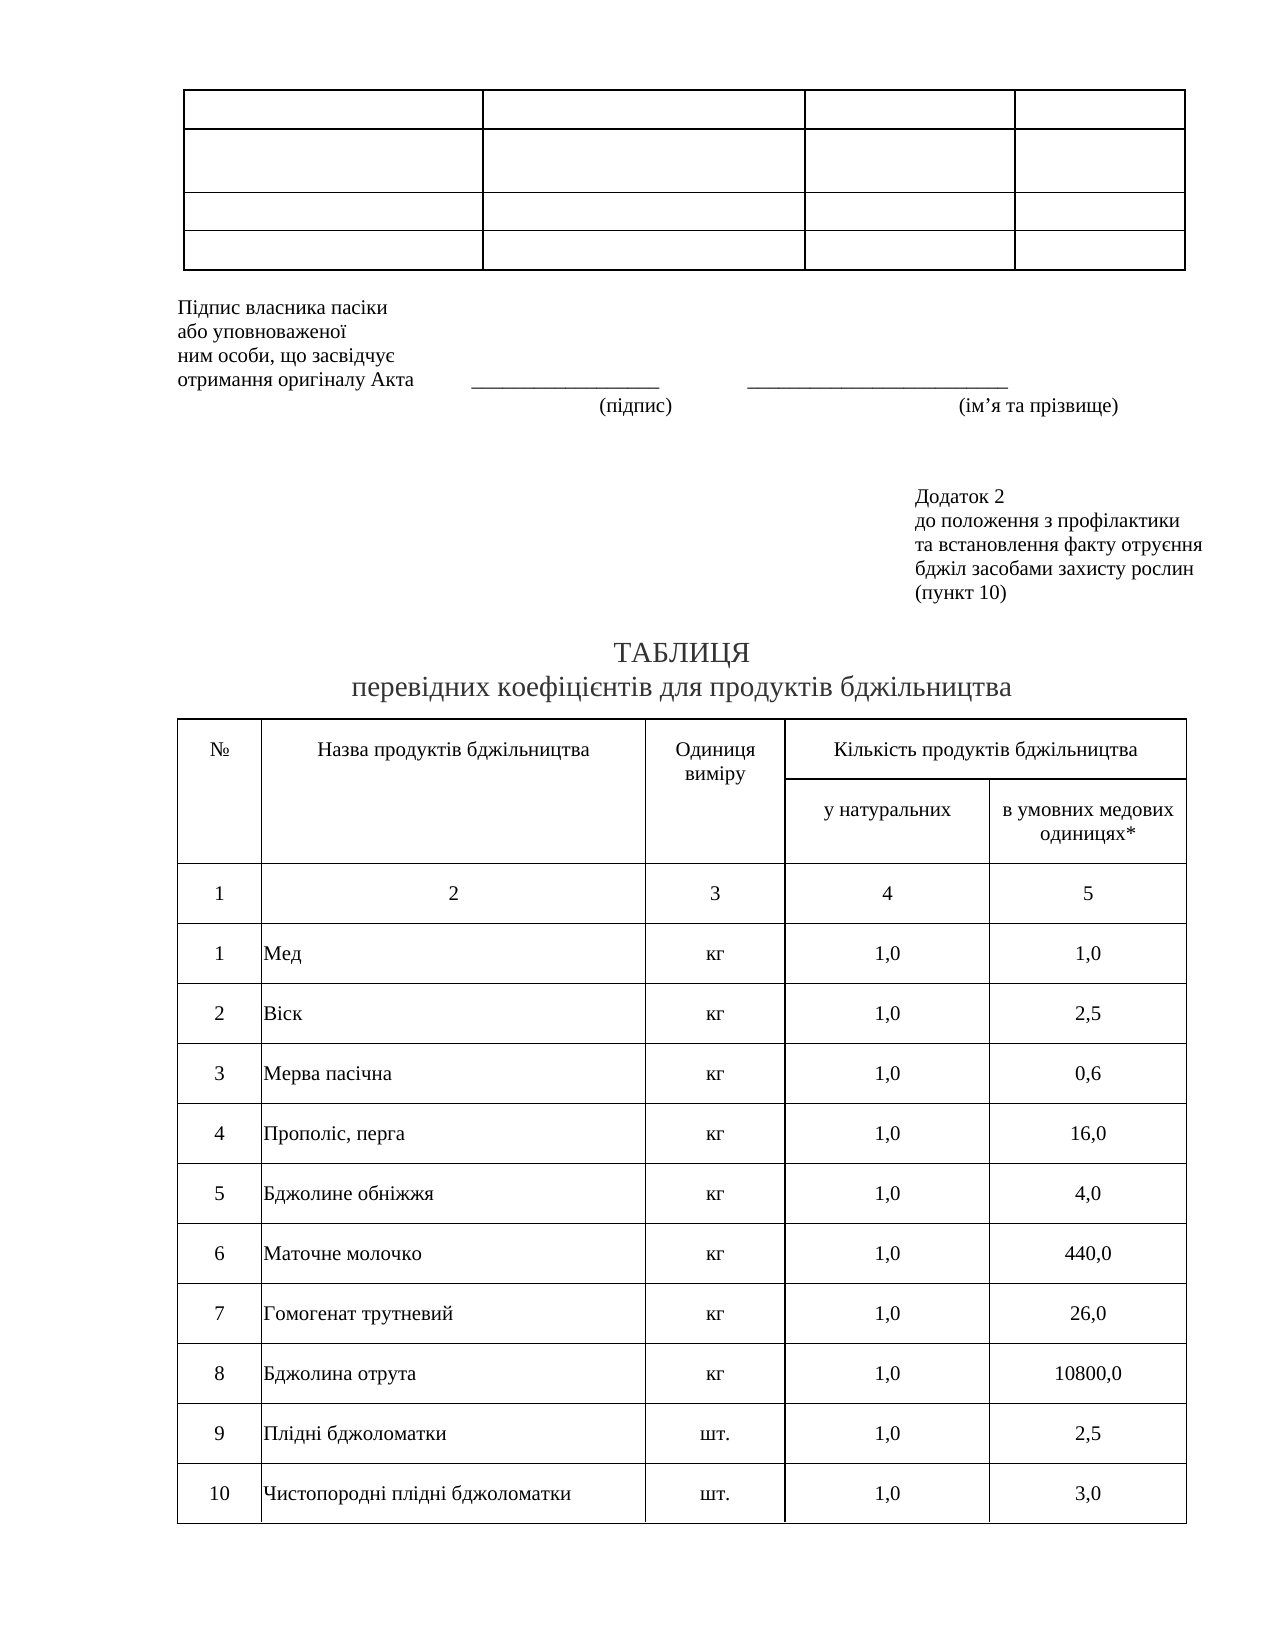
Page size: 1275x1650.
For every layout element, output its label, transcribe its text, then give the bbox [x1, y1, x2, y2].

table_cell 26,0 [990, 1284, 1186, 1342]
table_cell 6 [178, 1224, 261, 1282]
table_cell Чистопородні плідні бджоломатки [262, 1464, 645, 1522]
table_cell кг [646, 1284, 784, 1342]
table_cell шт. [646, 1404, 784, 1462]
table_cell 2,5 [990, 1404, 1186, 1462]
table_cell [806, 130, 1014, 192]
table_cell 1,0 [786, 1224, 989, 1282]
table_cell Віск [262, 984, 645, 1042]
table_cell 1,0 [786, 984, 989, 1042]
table_cell 1,0 [786, 1044, 989, 1102]
text Підпис власника пасіки або уповноваженої ним особи, що засвідчує отримання оригіналу Акта __________________ _________________________ [177, 295, 1186, 391]
table_cell [1016, 130, 1184, 192]
table_cell 2 [178, 984, 261, 1042]
table_cell 0,6 [990, 1044, 1186, 1102]
table_cell 4 [178, 1104, 261, 1162]
table_cell [806, 231, 1014, 268]
table_cell [185, 130, 482, 192]
table_cell 1,0 [786, 1104, 989, 1162]
table_cell 440,0 [990, 1224, 1186, 1282]
table_cell 2,5 [990, 984, 1186, 1042]
table_header Одиниця виміру [646, 720, 784, 862]
table_header Назва продуктів бджільництва [262, 720, 645, 862]
table_cell Бджолина отрута [262, 1344, 645, 1402]
table_cell [185, 193, 482, 230]
table_cell 7 [178, 1284, 261, 1342]
table_cell Маточне молочко [262, 1224, 645, 1282]
table_header Кількість продуктів бджільництва [786, 720, 1186, 778]
table_cell кг [646, 1104, 784, 1162]
table_cell 10 [178, 1464, 261, 1522]
table_header № [178, 720, 261, 862]
table_cell 4 [786, 864, 989, 922]
table_cell [1016, 91, 1184, 128]
table_cell 10800,0 [990, 1344, 1186, 1402]
table_cell 3,0 [990, 1464, 1186, 1522]
table_cell в умовних медових одиницях* [990, 780, 1186, 862]
table_cell 1,0 [786, 924, 989, 982]
table_header Додаток 2 до положення з профілактики та встановлення факту отруєння бджіл засобами захисту рослин (пункт 10) [915, 469, 1275, 620]
table_cell Мерва пасічна [262, 1044, 645, 1102]
table_cell шт. [646, 1464, 784, 1522]
table_cell у натуральних [786, 780, 989, 862]
table_cell [484, 130, 804, 192]
table_cell 5 [990, 864, 1186, 922]
table_cell кг [646, 1344, 784, 1402]
table_cell [484, 193, 804, 230]
table_cell кг [646, 924, 784, 982]
table_cell [806, 193, 1014, 230]
table_cell [185, 91, 482, 128]
table_cell 2 [262, 864, 645, 922]
table_cell Бджолине обніжжя [262, 1164, 645, 1222]
text ТАБЛИЦЯ перевідних коефіцієнтів для продуктів бджільництва [224, 636, 1139, 703]
table_cell [484, 231, 804, 268]
table_cell Прополіс, перга [262, 1104, 645, 1162]
table_cell Мед [262, 924, 645, 982]
table_cell кг [646, 1164, 784, 1222]
table_cell кг [646, 984, 784, 1042]
table_cell кг [646, 1044, 784, 1102]
table_cell [484, 91, 804, 128]
table_cell [1016, 193, 1184, 230]
table_cell 1,0 [786, 1164, 989, 1222]
table_cell 9 [178, 1404, 261, 1462]
table_cell [806, 91, 1014, 128]
table_cell 5 [178, 1164, 261, 1222]
table_cell 4,0 [990, 1164, 1186, 1222]
table_cell 8 [178, 1344, 261, 1402]
table_cell 3 [646, 864, 784, 922]
table_cell 1 [178, 864, 261, 922]
table_cell кг [646, 1224, 784, 1282]
table_cell 1,0 [990, 924, 1186, 982]
table_cell [185, 231, 482, 268]
table_cell [1016, 231, 1184, 268]
table_cell 1,0 [786, 1404, 989, 1462]
table_cell Гомогенат трутневий [262, 1284, 645, 1342]
table_cell Плідні бджоломатки [262, 1404, 645, 1462]
table_cell 3 [178, 1044, 261, 1102]
table_cell 16,0 [990, 1104, 1186, 1162]
text (підпис) (ім’я та прізвище) [177, 393, 1186, 417]
table_cell 1,0 [786, 1284, 989, 1342]
table_cell 1,0 [786, 1344, 989, 1402]
table_cell 1,0 [786, 1464, 989, 1522]
table_cell 1 [178, 924, 261, 982]
